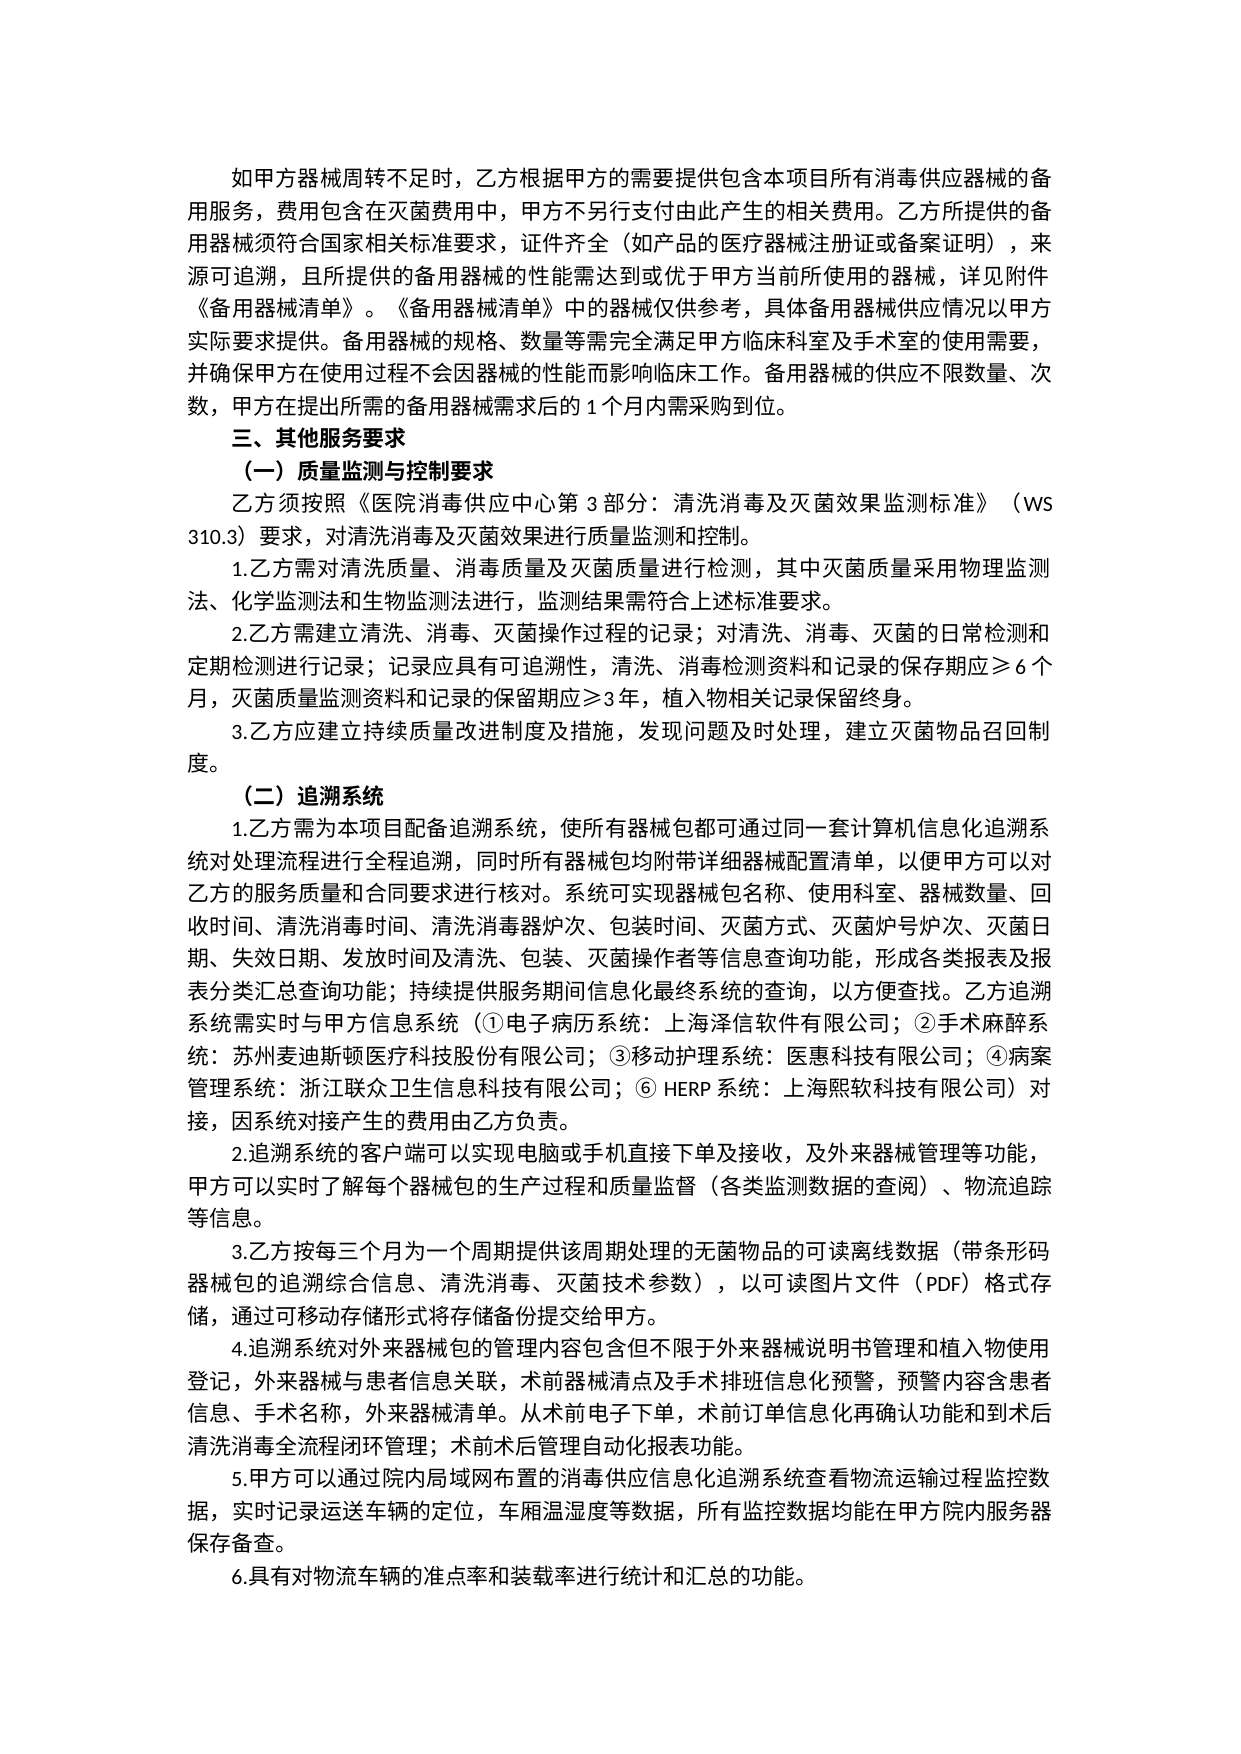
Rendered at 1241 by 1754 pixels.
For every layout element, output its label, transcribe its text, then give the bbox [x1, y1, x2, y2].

text 6.具有对物流车辆的准点率和装载率进行统计和汇总的功能。 [187, 1559, 1053, 1592]
text 1.乙方需为本项目配备追溯系统，使所有器械包都可通过同一套计算机信息化追溯系统对处理流程进行全程追溯，同时所有器械包均附带详细器械配置清单，以便甲方可以对乙方的服务质量和合同要求进行核对。系统可实现器械包名称、使用科室、器械数量、回收时间、清洗消毒时间、清洗消毒器炉次、包装时间、灭菌方式、灭菌炉号炉次、灭菌日期、失效日期、发放时间及清洗、包装、灭菌操作者等信息查询功能，形成各类报表及报表分类汇总查询功能；持续提供服务期间信息化最终系统的查询，以方便查找。乙方追溯系统需实时与甲方信息系统（①电子病历系统：上海泽信软件有限公司；②手术麻醉系统：苏州麦迪斯顿医疗科技股份有限公司；③移动护理系统：医惠科技有限公司；④病案管理系统：浙江联众卫生信息科技有限公司；⑥HERP系统：上海熙软科技有限公司）对接，因系统对接产生的费用由乙方负责。 [187, 812, 1053, 1137]
text （一）质量监测与控制要求 [187, 454, 1053, 487]
text 乙方须按照《医院消毒供应中心第3部分：清洗消毒及灭菌效果监测标准》（WS 310.3）要求，对清洗消毒及灭菌效果进行质量监测和控制。 [187, 487, 1053, 552]
text 4.追溯系统对外来器械包的管理内容包含但不限于外来器械说明书管理和植入物使用登记，外来器械与患者信息关联，术前器械清点及手术排班信息化预警，预警内容含患者信息、手术名称，外来器械清单。从术前电子下单，术前订单信息化再确认功能和到术后清洗消毒全流程闭环管理；术前术后管理自动化报表功能。 [187, 1332, 1053, 1462]
text 三、其他服务要求 [187, 422, 1053, 454]
text 3.乙方按每三个月为一个周期提供该周期处理的无菌物品的可读离线数据（带条形码器械包的追溯综合信息、清洗消毒、灭菌技术参数），以可读图片文件（PDF）格式存储，通过可移动存储形式将存储备份提交给甲方。 [187, 1234, 1053, 1332]
text 3.乙方应建立持续质量改进制度及措施，发现问题及时处理，建立灭菌物品召回制度。 [187, 714, 1053, 779]
text 2.追溯系统的客户端可以实现电脑或手机直接下单及接收，及外来器械管理等功能，甲方可以实时了解每个器械包的生产过程和质量监督（各类监测数据的查阅）、物流追踪等信息。 [187, 1137, 1053, 1234]
text 1.乙方需对清洗质量、消毒质量及灭菌质量进行检测，其中灭菌质量采用物理监测法、化学监测法和生物监测法进行，监测结果需符合上述标准要求。 [187, 552, 1053, 617]
text 如甲方器械周转不足时，乙方根据甲方的需要提供包含本项目所有消毒供应器械的备用服务，费用包含在灭菌费用中，甲方不另行支付由此产生的相关费用。乙方所提供的备用器械须符合国家相关标准要求，证件齐全（如产品的医疗器械注册证或备案证明），来源可追溯，且所提供的备用器械的性能需达到或优于甲方当前所使用的器械，详见附件《备用器械清单》。《备用器械清单》中的器械仅供参考，具体备用器械供应情况以甲方实际要求提供。备用器械的规格、数量等需完全满足甲方临床科室及手术室的使用需要，并确保甲方在使用过程不会因器械的性能而影响临床工作。备用器械的供应不限数量、次数，甲方在提出所需的备用器械需求后的1个月内需采购到位。 [187, 162, 1053, 422]
text 5.甲方可以通过院内局域网布置的消毒供应信息化追溯系统查看物流运输过程监控数据，实时记录运送车辆的定位，车厢温湿度等数据，所有监控数据均能在甲方院内服务器保存备查。 [187, 1462, 1053, 1559]
text 2.乙方需建立清洗、消毒、灭菌操作过程的记录；对清洗、消毒、灭菌的日常检测和定期检测进行记录；记录应具有可追溯性，清洗、消毒检测资料和记录的保存期应≥6个月，灭菌质量监测资料和记录的保留期应≥3年，植入物相关记录保留终身。 [187, 617, 1053, 714]
text （二）追溯系统 [187, 779, 1053, 812]
